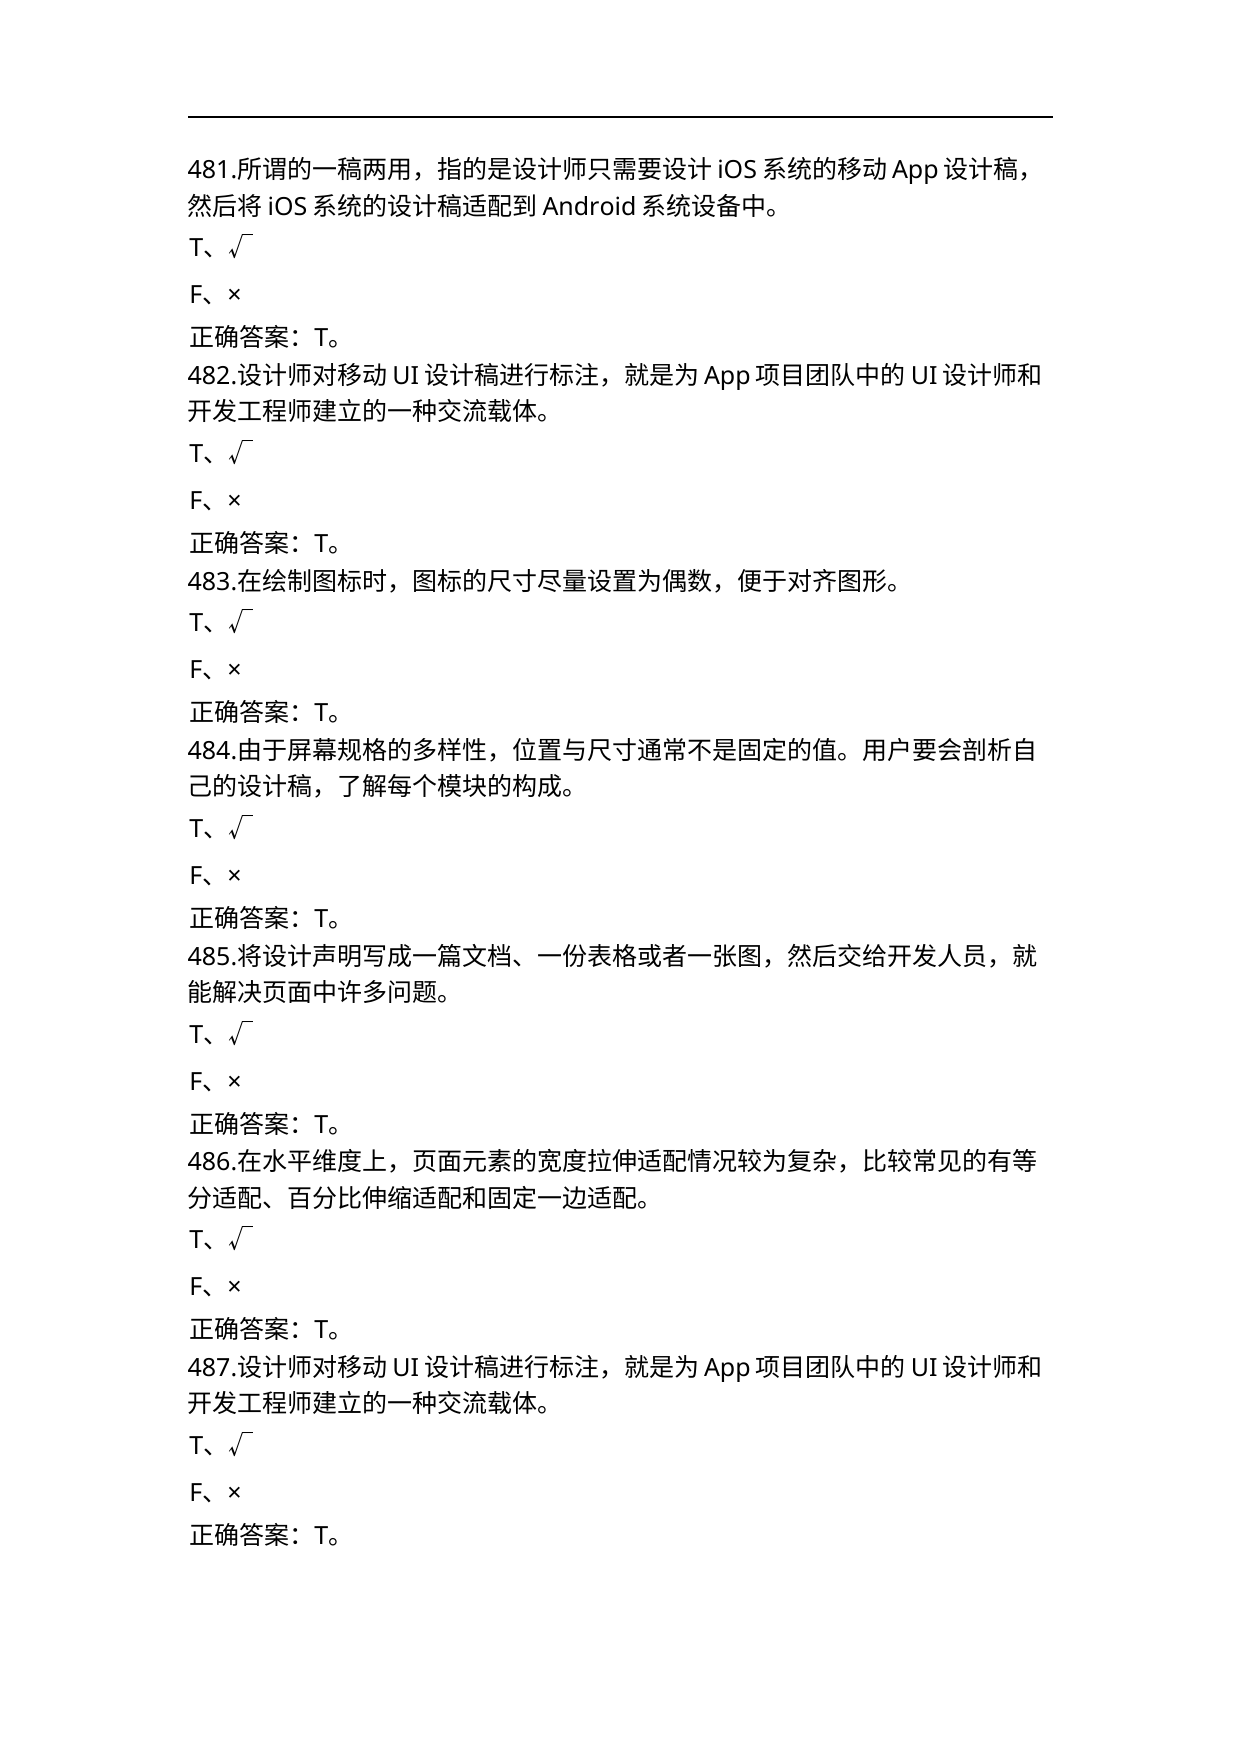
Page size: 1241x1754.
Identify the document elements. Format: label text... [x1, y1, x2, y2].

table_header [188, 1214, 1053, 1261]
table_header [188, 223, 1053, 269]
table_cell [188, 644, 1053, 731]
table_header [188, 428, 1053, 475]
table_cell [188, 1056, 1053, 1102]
text 483.在绘制图标时，图标的尺寸尽量设置为偶数，便于对齐图形。 [187, 561, 1053, 597]
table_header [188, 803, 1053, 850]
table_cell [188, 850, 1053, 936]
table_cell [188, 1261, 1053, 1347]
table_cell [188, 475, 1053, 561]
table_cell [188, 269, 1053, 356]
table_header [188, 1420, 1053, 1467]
text 481.所谓的一稿两用，指的是设计师只需要设计iOS系统的移动App设计稿，然后将iOS系统的设计稿适配到Android系统设备中。 [187, 150, 1053, 222]
text 482.设计师对移动UI设计稿进行标注，就是为App项目团队中的UI设计师和开发工程师建立的一种交流载体。 [187, 356, 1053, 428]
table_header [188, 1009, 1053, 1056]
text 487.设计师对移动UI设计稿进行标注，就是为App项目团队中的UI设计师和开发工程师建立的一种交流载体。 [187, 1347, 1053, 1420]
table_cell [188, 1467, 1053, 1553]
text 486.在水平维度上，页面元素的宽度拉伸适配情况较为复杂，比较常见的有等分适配、百分比伸缩适配和固定一边适配。 [187, 1142, 1053, 1214]
text 484.由于屏幕规格的多样性，位置与尺寸通常不是固定的值。用户要会剖析自己的设计稿，了解每个模块的构成。 [187, 731, 1053, 803]
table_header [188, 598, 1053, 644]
text 485.将设计声明写成一篇文档、一份表格或者一张图，然后交给开发人员，就能解决页面中许多问题。 [187, 936, 1053, 1009]
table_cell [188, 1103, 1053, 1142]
